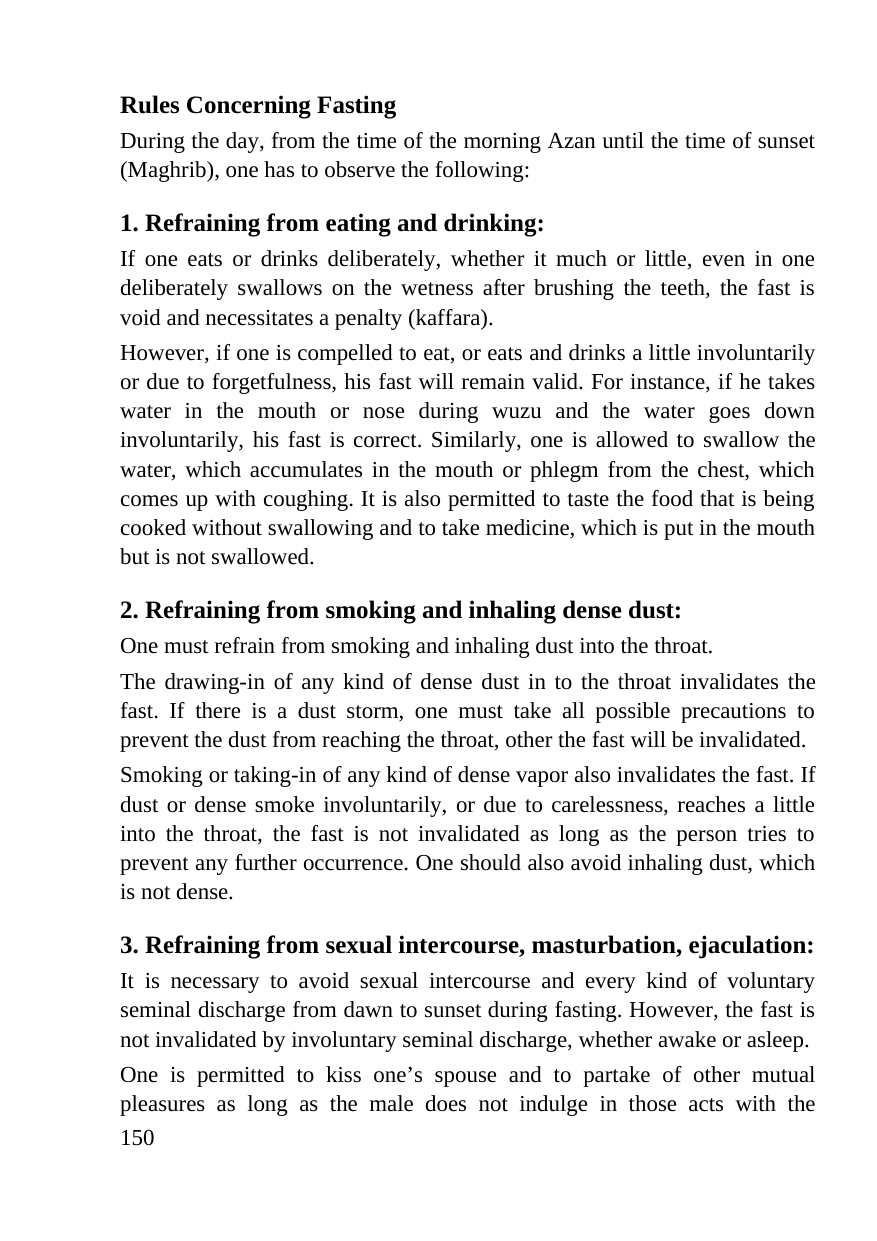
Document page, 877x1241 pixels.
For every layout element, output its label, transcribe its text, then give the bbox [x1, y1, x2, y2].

text During the day, from the time of the morning Azan until the time of sunset (Maghrib), one has to observe the following: [120, 125, 817, 183]
subtitle Rules Concerning Fasting [120, 90, 817, 119]
text Smoking or taking-in of any kind of dense vapor also invalidates the fast. If dust or dense smoke involuntarily, or due to carelessness, reaches a little into the throat, the fast is not invalidated as long as the person tries to prevent any further occurrence. One should also avoid inhaling dust, which is not dense. [120, 759, 817, 905]
text However, if one is compelled to eat, or eats and drinks a little involuntarily or due to forgetfulness, his fast will remain valid. For instance, if he takes water in the mouth or nose during wuzu and the water goes down involuntarily, his fast is correct. Similarly, one is allowed to swallow the water, which accumulates in the mouth or phlegm from the chest, which comes up with coughing. It is also permitted to taste the food that is being cooked without swallowing and to take medicine, which is put in the mouth but is not swallowed. [120, 337, 817, 570]
subtitle 3. Refraining from sexual intercourse, masturbation, ejaculation: [120, 930, 817, 959]
text It is necessary to avoid sexual intercourse and every kind of voluntary seminal discharge from dawn to sunset during fasting. However, the fast is not invalidated by involuntary seminal discharge, whether awake or asleep. [120, 965, 817, 1053]
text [120, 1059, 817, 1117]
text One must refrain from smoking and inhaling dust into the throat. [120, 630, 817, 659]
subtitle 1. Refraining from eating and drinking: [120, 208, 817, 237]
text The drawing-in of any kind of dense dust in to the throat invalidates the fast. If there is a dust storm, one must take all possible precautions to prevent the dust from reaching the throat, other the fast will be invalidated. [120, 666, 817, 753]
subtitle 2. Refraining from smoking and inhaling dense dust: [120, 595, 817, 624]
text If one eats or drinks deliberately, whether it much or little, even in one deliberately swallows on the wetness after brushing the teeth, the fast is void and necessitates a penalty (kaffara). [120, 243, 817, 331]
